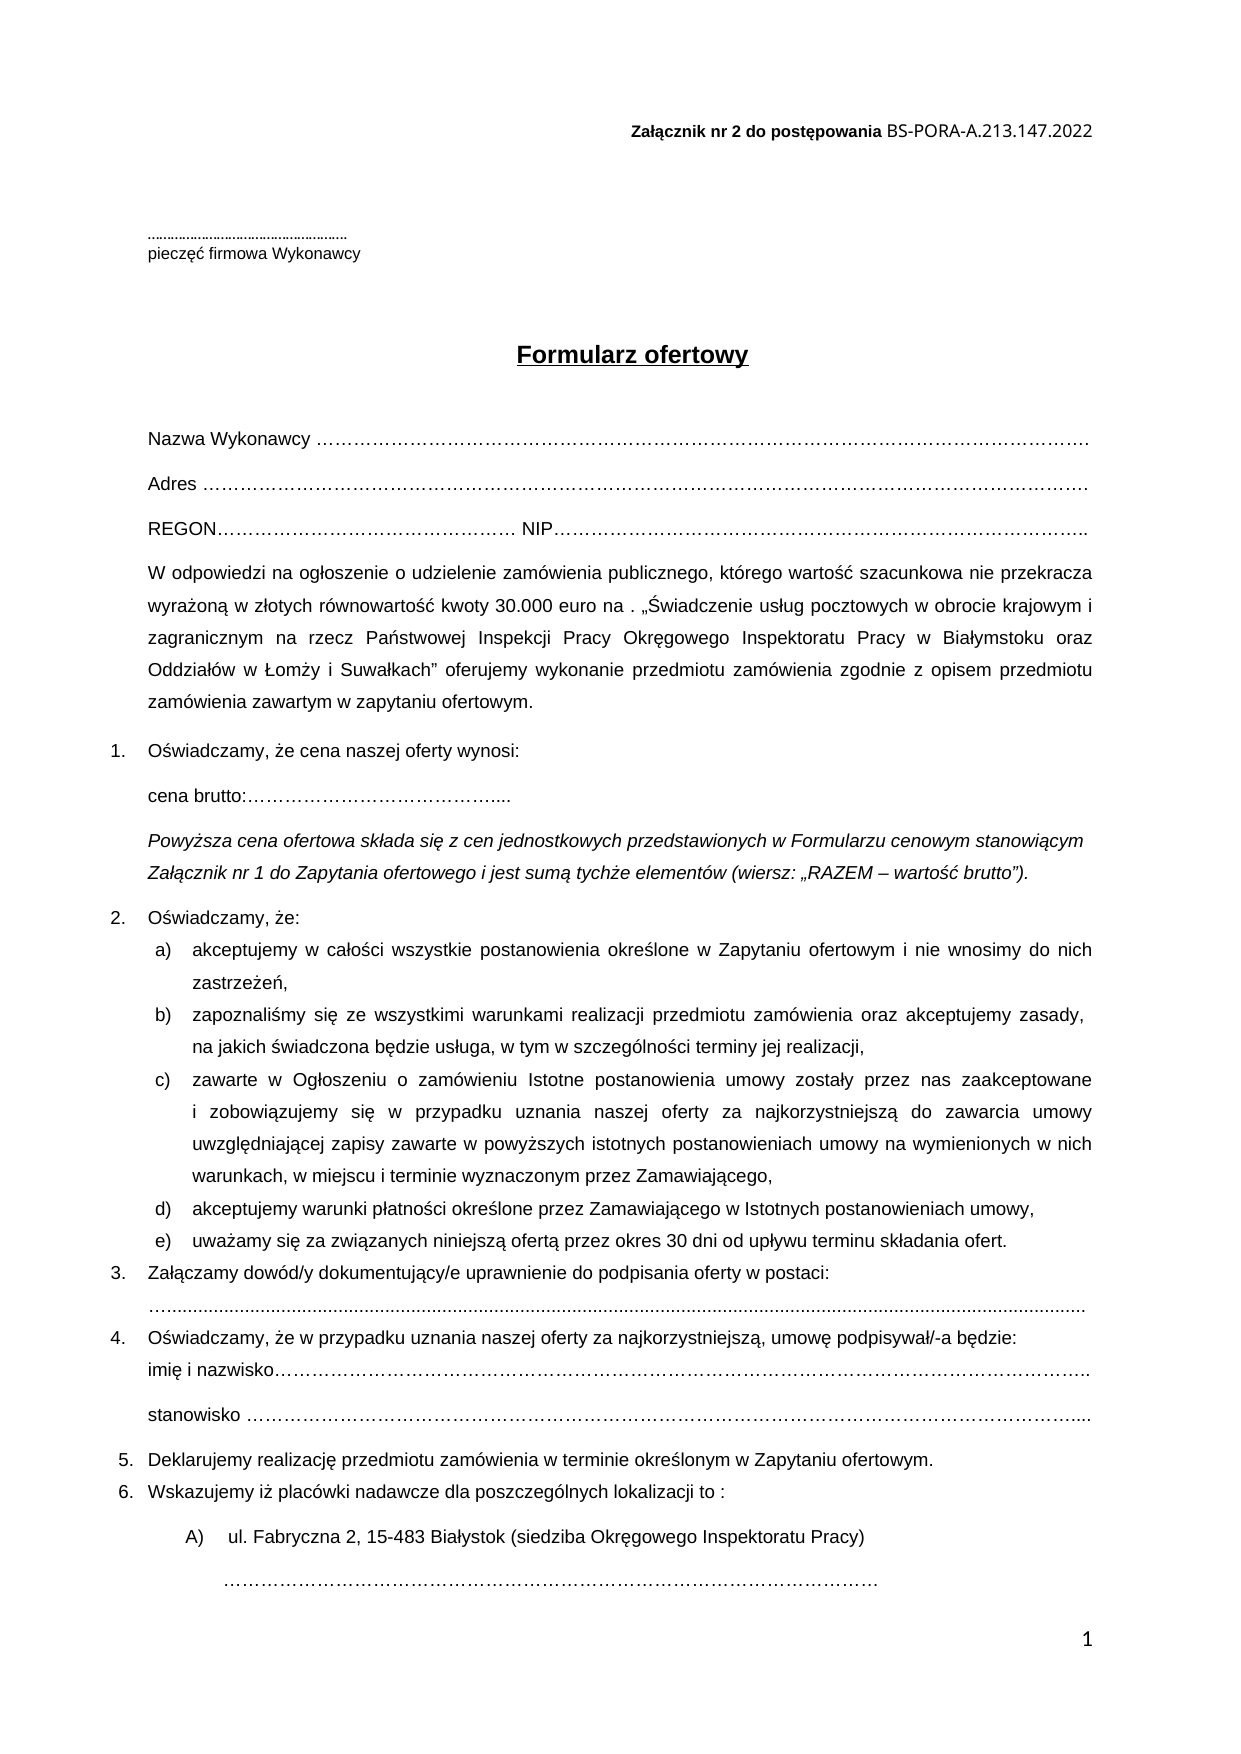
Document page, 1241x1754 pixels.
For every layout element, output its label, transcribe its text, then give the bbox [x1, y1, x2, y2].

text Załącznik nr 2 do postępowania BS-PORA-A.213.147.2022 [148, 118, 1093, 142]
list zapoznaliśmy się ze wszystkimi warunkami realizacji przedmiotu zamówienia oraz akceptujemy zasady, na jakich świadczona będzie usługa, w tym w szczególności terminy jej realizacji, [155, 1004, 1093, 1058]
text W odpowiedzi na ogłoszenie o udzielenie zamówienia publicznego, którego wartość szacunkowa nie przekracza wyrażoną w złotych równowartość kwoty 30.000 euro na . „Świadczenie usług pocztowych w obrocie krajowym i zagranicznym na rzecz Państwowej Inspekcji Pracy Okręgowego Inspektoratu Pracy w Białymstoku oraz Oddziałów w Łomży i Suwałkach” oferujemy wykonanie przedmiotu zamówienia zgodnie z opisem przedmiotu zamówienia zawartym w zapytaniu ofertowym. [148, 562, 1093, 713]
text REGON………………………………………… NIP………………………………………………………………………….. [148, 517, 1093, 539]
text …………………………………………………………………………………………… [223, 1569, 1093, 1590]
list Oświadczamy, że: [110, 907, 1093, 928]
list Oświadczamy, że cena naszej oferty wynosi: [110, 740, 1093, 762]
list ul. Fabryczna 2, 15-483 Białystok (siedziba Okręgowego Inspektoratu Pracy) [185, 1526, 1093, 1547]
list …................................................................................................................................................................................. [148, 1294, 1093, 1316]
list Wskazujemy iż placówki nadawcze dla poszczególnych lokalizacji to : [118, 1481, 1093, 1502]
list zawarte w Ogłoszeniu o zamówieniu Istotne postanowienia umowy zostały przez nas zaakceptowane i zobowiązujemy się w przypadku uznania naszej oferty za najkorzystniejszą do zawarcia umowy uwzględniającej zapisy zawarte w powyższych istotnych postanowieniach umowy na wymienionych w nich warunkach, w miejscu i terminie wyznaczonym przez Zamawiającego, [155, 1068, 1093, 1187]
text ……………………………………………. [148, 223, 1093, 244]
list akceptujemy warunki płatności określone przez Zamawiającego w Istotnych postanowieniach umowy, [155, 1198, 1093, 1219]
text stanowisko …………………………………………………………………………………………………………………….... [148, 1404, 1093, 1425]
list Deklarujemy realizację przedmiotu zamówienia w terminie określonym w Zapytaniu ofertowym. [118, 1449, 1093, 1470]
list Załączamy dowód/y dokumentujący/e uprawnienie do podpisania oferty w postaci: [110, 1262, 1093, 1284]
text pieczęć firmowa Wykonawcy [148, 244, 1093, 263]
text cena brutto:………………………………….... [148, 785, 1093, 807]
text Adres ……………………………………………………………………………………………………………………………. [148, 473, 1093, 494]
list uważamy się za związanych niniejszą ofertą przez okres 30 dni od upływu terminu składania ofert. [155, 1230, 1093, 1251]
list imię i nazwisko………………………………………………………………………………………………………………….. [148, 1359, 1093, 1381]
list akceptujemy w całości wszystkie postanowienia określone w Zapytaniu ofertowym i nie wnosimy do nich zastrzeżeń, [155, 939, 1093, 993]
text Powyższa cena ofertowa składa się z cen jednostkowych przedstawionych w Formularzu cenowym stanowiącym Załącznik nr 1 do Zapytania ofertowego i jest sumą tychże elementów (wiersz: „RAZEM – wartość brutto”). [148, 830, 1093, 884]
text Nazwa Wykonawcy ……………………………………………………………………………………………………………. [148, 428, 1093, 449]
text Formularz ofertowy [516, 340, 1093, 369]
list Oświadczamy, że w przypadku uznania naszej oferty za najkorzystniejszą, umowę podpisywał/-a będzie: [110, 1327, 1093, 1348]
